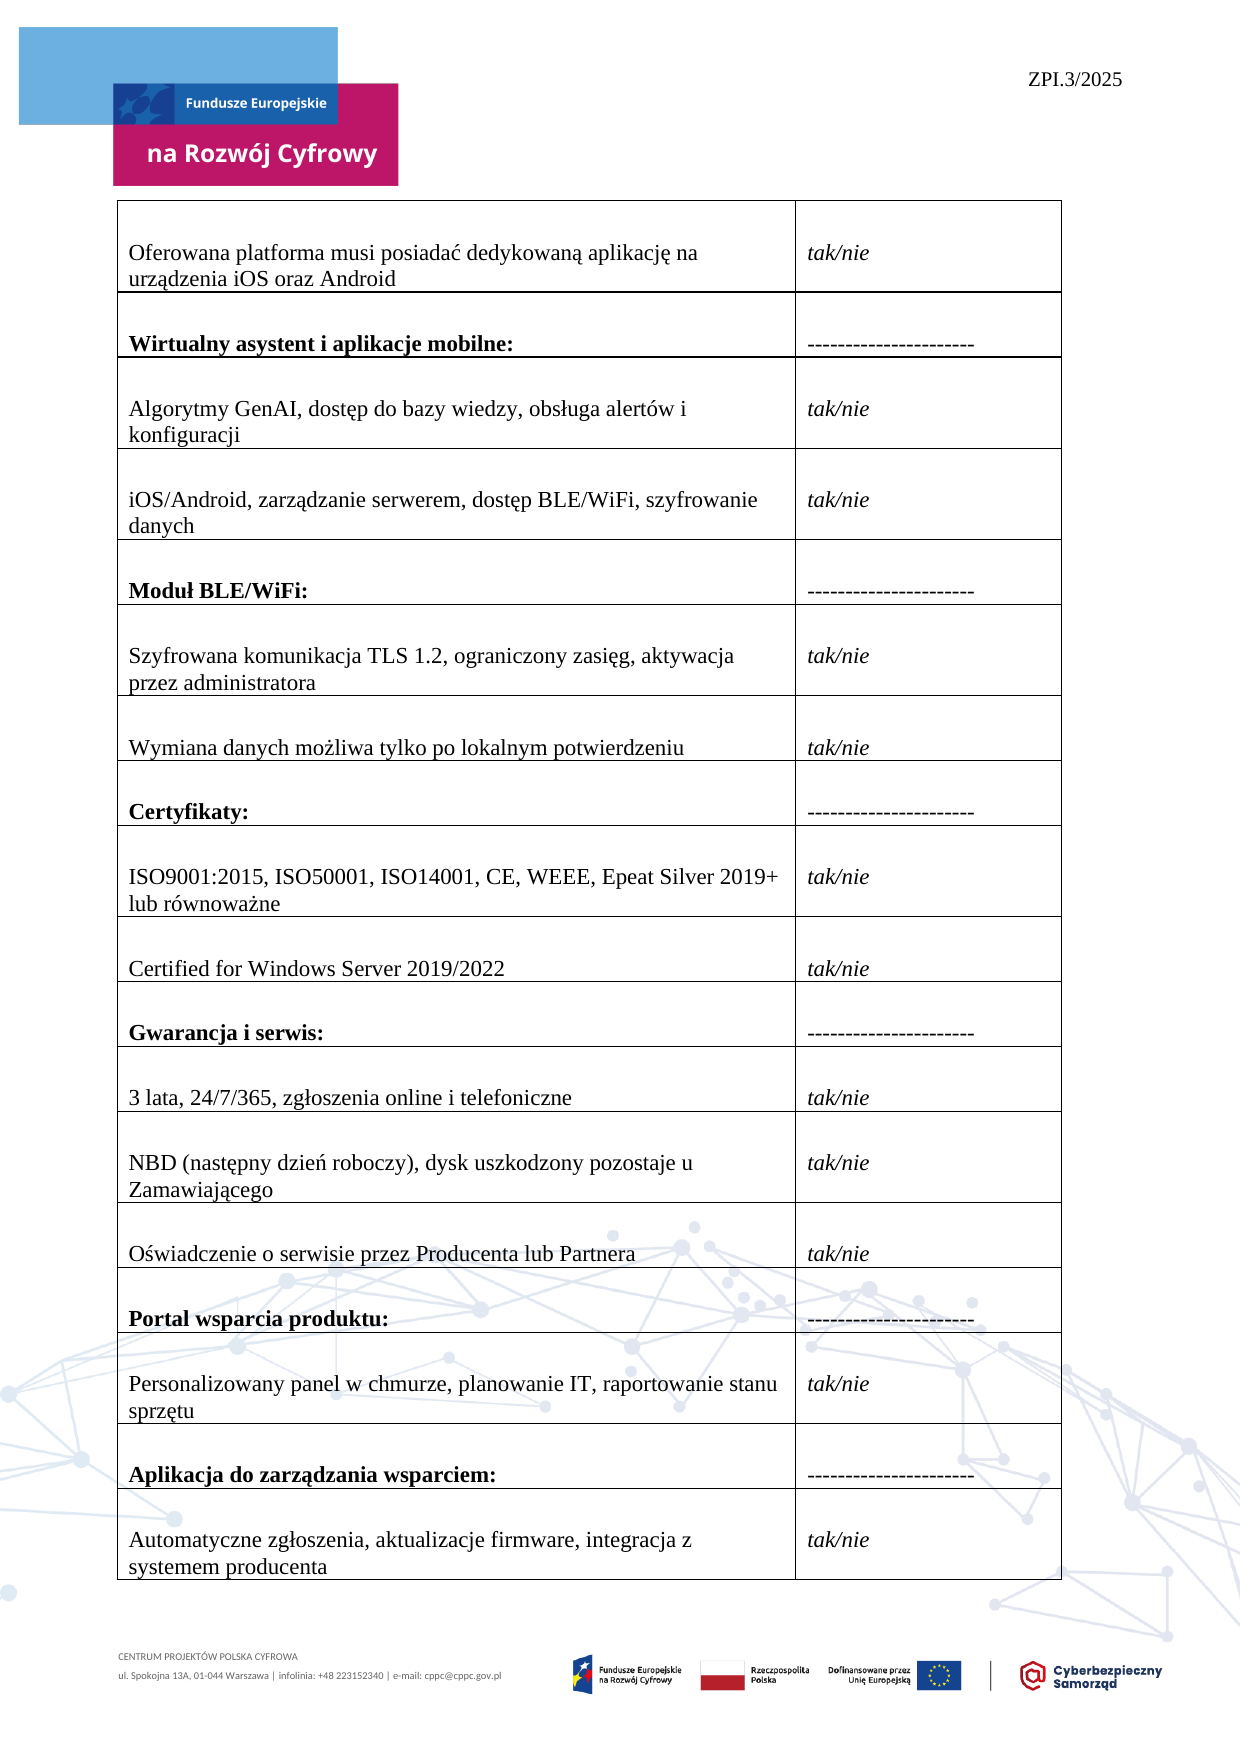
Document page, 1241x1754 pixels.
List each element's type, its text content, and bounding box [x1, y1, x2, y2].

table_cell ---------------------- [796, 1268, 1061, 1332]
table_cell ISO9001:2015, ISO50001, ISO14001, CE, WEEE, Epeat Silver 2019+ lub równoważne [118, 826, 795, 916]
table_cell tak/nie [796, 1112, 1061, 1202]
table_cell 3 lata, 24/7/365, zgłoszenia online i telefoniczne [118, 1047, 795, 1111]
table_cell Aplikacja do zarządzania wsparciem: [118, 1424, 795, 1488]
table_cell tak/nie [796, 826, 1061, 916]
table_cell ---------------------- [796, 1424, 1061, 1488]
table_cell Algorytmy GenAI, dostęp do bazy wiedzy, obsługa alertów i konfiguracji [118, 358, 795, 448]
table_cell Gwarancja i serwis: [118, 982, 795, 1046]
table_cell iOS/Android, zarządzanie serwerem, dostęp BLE/WiFi, szyfrowanie danych [118, 449, 795, 539]
table_cell tak/nie [796, 1047, 1061, 1111]
table_cell NBD (następny dzień roboczy), dysk uszkodzony pozostaje u Zamawiającego [118, 1112, 795, 1202]
table_cell Portal wsparcia produktu: [118, 1268, 795, 1332]
table_cell ---------------------- [796, 540, 1061, 604]
table_cell ---------------------- [796, 761, 1061, 825]
table_cell tak/nie [796, 358, 1061, 448]
table_cell ---------------------- [796, 982, 1061, 1046]
table_cell Certyfikaty: [118, 761, 795, 825]
picture [0, 1221, 1240, 1754]
table_cell tak/nie [796, 605, 1061, 695]
table_cell tak/nie [796, 449, 1061, 539]
table_cell Certified for Windows Server 2019/2022 [118, 917, 795, 981]
table_cell Oferowana platforma musi posiadać dedykowaną aplikację na urządzenia iOS oraz Android [118, 201, 795, 291]
picture [18, 27, 399, 186]
table_cell tak/nie [796, 1203, 1061, 1267]
table_cell tak/nie [796, 917, 1061, 981]
table_cell ---------------------- [796, 293, 1061, 356]
table_cell Wymiana danych możliwa tylko po lokalnym potwierdzeniu [118, 696, 795, 760]
table_cell tak/nie [796, 1333, 1061, 1423]
table_cell Personalizowany panel w chmurze, planowanie IT, raportowanie stanu sprzętu [118, 1333, 795, 1423]
table_cell Szyfrowana komunikacja TLS 1.2, ograniczony zasięg, aktywacja przez administratora [118, 605, 795, 695]
table_cell Oświadczenie o serwisie przez Producenta lub Partnera [118, 1203, 795, 1267]
table_cell Automatyczne zgłoszenia, aktualizacje firmware, integracja z systemem producenta [118, 1489, 795, 1579]
table_cell Moduł BLE/WiFi: [118, 540, 795, 604]
table_cell tak/nie [796, 696, 1061, 760]
table_cell tak/nie [796, 201, 1061, 291]
table_cell tak/nie [796, 1489, 1061, 1579]
table_cell Wirtualny asystent i aplikacje mobilne: [118, 293, 795, 356]
